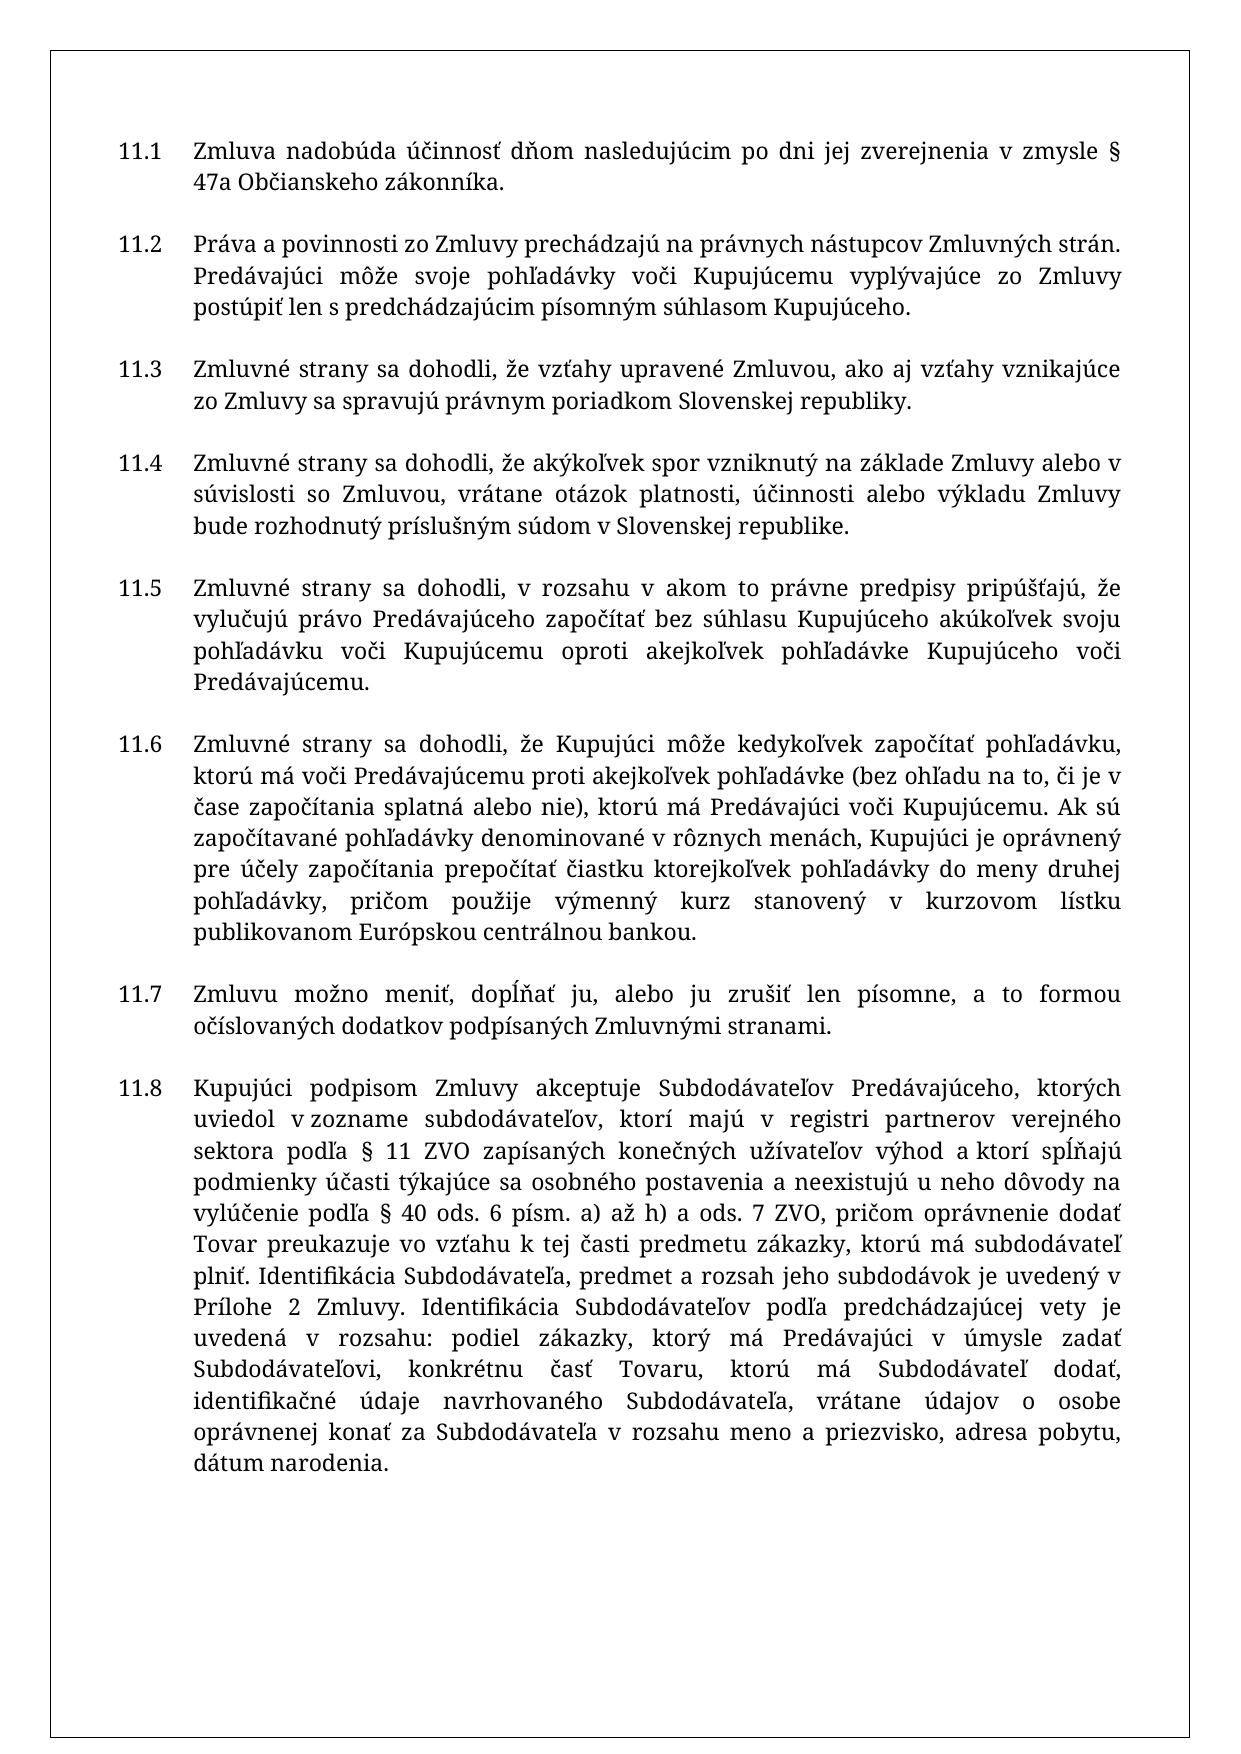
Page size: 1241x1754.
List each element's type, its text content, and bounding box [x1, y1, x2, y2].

list Zmluvu možno meniť, dopĺňať ju, alebo ju zrušiť len písomne, a to formou očíslovaných dodatkov podpísaných Zmluvnými stranami. [118, 978, 1122, 1041]
list Zmluvné strany sa dohodli, že vzťahy upravené Zmluvou, ako aj vzťahy vznikajúce zo Zmluvy sa spravujú právnym poriadkom Slovenskej republiky. [118, 353, 1122, 416]
list Zmluvné strany sa dohodli, že akýkoľvek spor vzniknutý na základe Zmluvy alebo v súvislosti so Zmluvou, vrátane otázok platnosti, účinnosti alebo výkladu Zmluvy bude rozhodnutý príslušným súdom v Slovenskej republike. [118, 447, 1122, 541]
list Zmluva nadobúda účinnosť dňom nasledujúcim po dni jej zverejnenia v zmysle § 47a Občianskeho zákonníka. [118, 134, 1122, 197]
list Práva a povinnosti zo Zmluvy prechádzajú na právnych nástupcov Zmluvných strán. Predávajúci môže svoje pohľadávky voči Kupujúcemu vyplývajúce zo Zmluvy postúpiť len s predchádzajúcim písomným súhlasom Kupujúceho. [118, 228, 1122, 322]
list Zmluvné strany sa dohodli, v rozsahu v akom to právne predpisy pripúšťajú, že vylučujú právo Predávajúceho započítať bez súhlasu Kupujúceho akúkoľvek svoju pohľadávku voči Kupujúcemu oproti akejkoľvek pohľadávke Kupujúceho voči Predávajúcemu. [118, 572, 1122, 697]
list Zmluvné strany sa dohodli, že Kupujúci môže kedykoľvek započítať pohľadávku, ktorú má voči Predávajúcemu proti akejkoľvek pohľadávke (bez ohľadu na to, či je v čase započítania splatná alebo nie), ktorú má Predávajúci voči Kupujúcemu. Ak sú započítavané pohľadávky denominované v rôznych menách, Kupujúci je oprávnený pre účely započítania prepočítať čiastku ktorejkoľvek pohľadávky do meny druhej pohľadávky, pričom použije výmenný kurz stanovený v kurzovom lístku publikovanom Európskou centrálnou bankou. [118, 728, 1122, 947]
list Kupujúci podpisom Zmluvy akceptuje Subdodávateľov Predávajúceho, ktorých uviedol v zozname subdodávateľov, ktorí majú v registri partnerov verejného sektora podľa § 11 ZVO zapísaných konečných užívateľov výhod a ktorí spĺňajú podmienky účasti týkajúce sa osobného postavenia a neexistujú u neho dôvody na vylúčenie podľa § 40 ods. 6 písm. a) až h) a ods. 7 ZVO, pričom oprávnenie dodať Tovar preukazuje vo vzťahu k tej časti predmetu zákazky, ktorú má subdodávateľ plniť. Identifikácia Subdodávateľa, predmet a rozsah jeho subdodávok je uvedený v Prílohe 2 Zmluvy. Identifikácia Subdodávateľov podľa predchádzajúcej vety je uvedená v rozsahu: podiel zákazky, ktorý má Predávajúci v úmysle zadať Subdodávateľovi, konkrétnu časť Tovaru, ktorú má Subdodávateľ dodať, identifikačné údaje navrhovaného Subdodávateľa, vrátane údajov o osobe oprávnenej konať za Subdodávateľa v rozsahu meno a priezvisko, adresa pobytu, dátum narodenia. [118, 1072, 1122, 1478]
